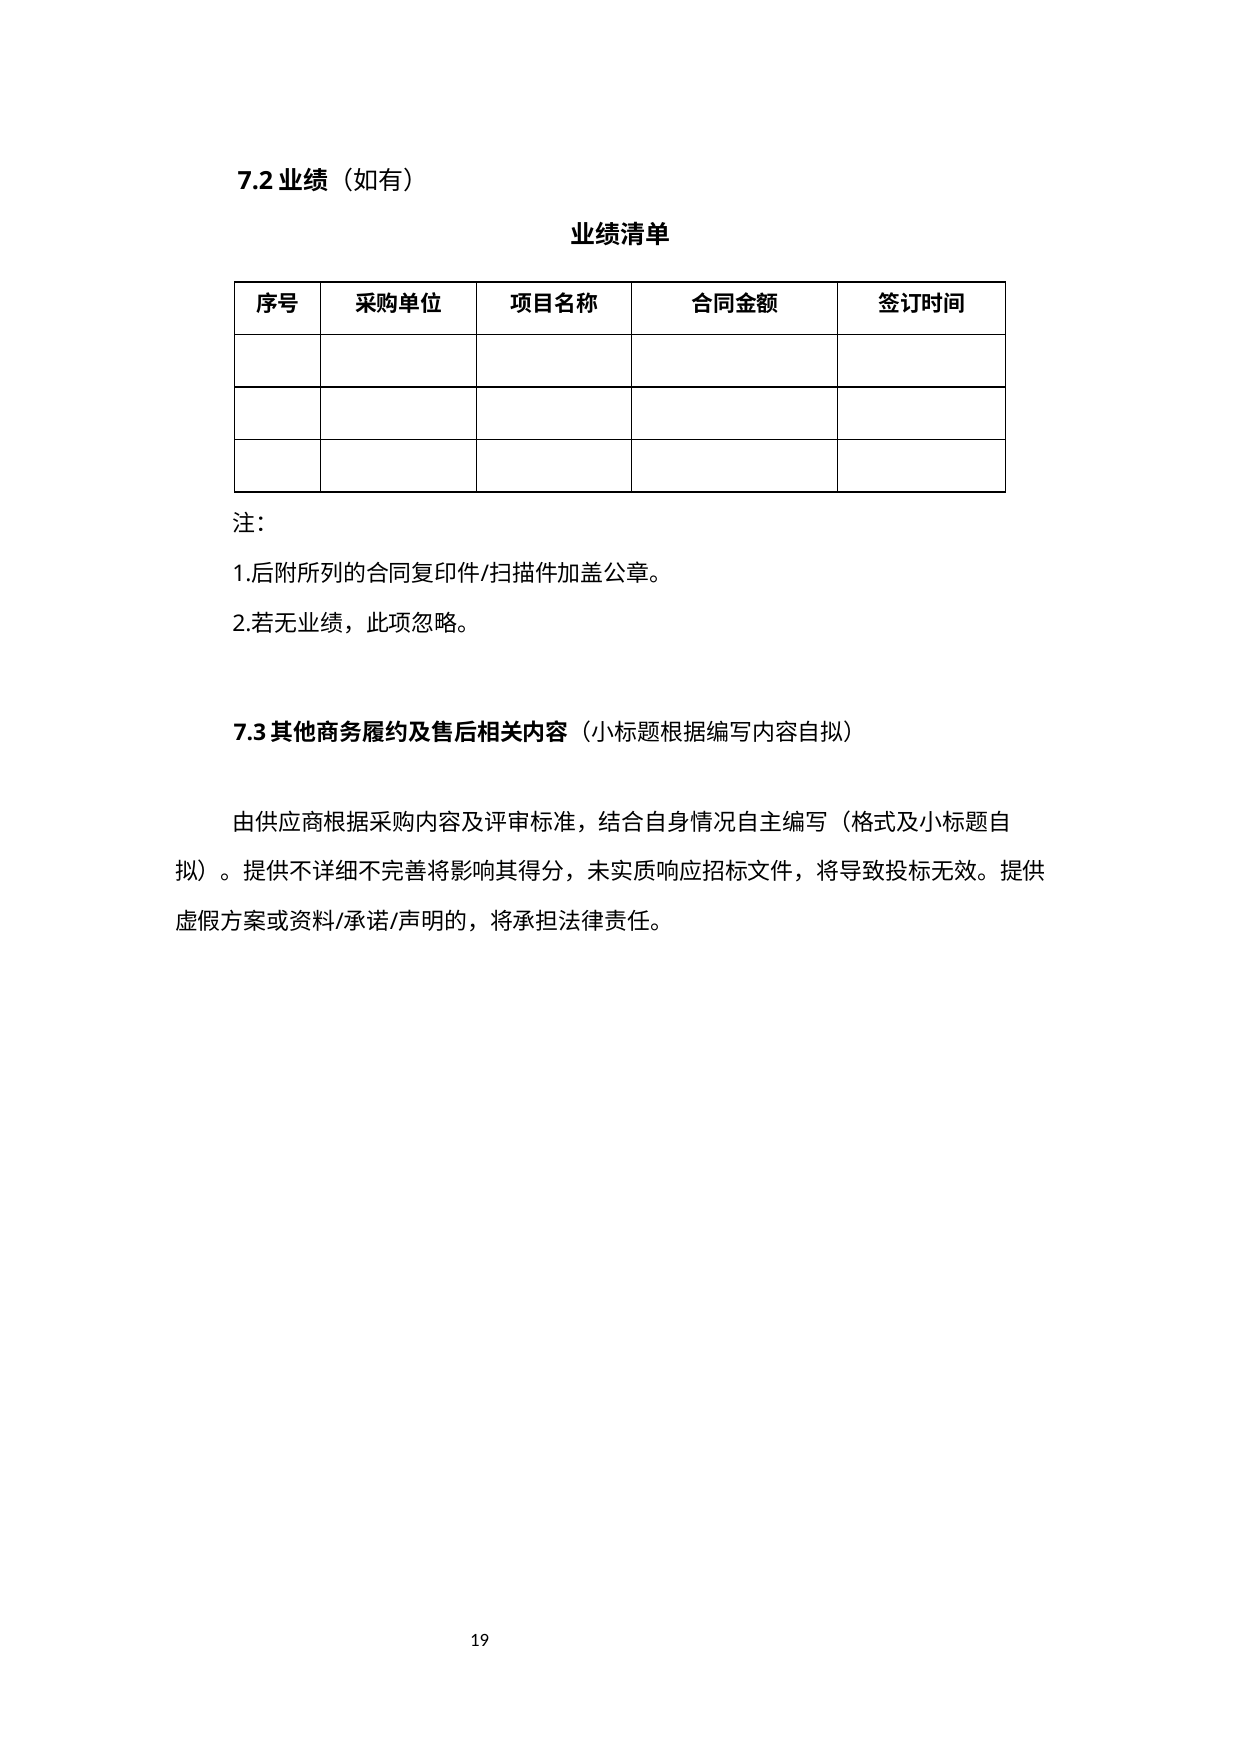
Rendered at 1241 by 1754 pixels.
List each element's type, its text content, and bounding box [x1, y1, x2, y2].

table_cell [632, 388, 837, 439]
text 1.后附所列的合同复印件/扫描件加盖公章。 [175, 555, 1053, 588]
table_cell [321, 335, 476, 386]
text 7.2业绩（如有） [175, 160, 1053, 196]
table_header 项目名称 [477, 283, 631, 334]
text 由供应商根据采购内容及评审标准，结合自身情况自主编写（格式及小标题自拟）。提供不详细不完善将影响其得分，未实质响应招标文件，将导致投标无效。提供虚假方案或资料/承诺/声明的，将承担法律责任。 [175, 803, 1053, 936]
text 7.3其他商务履约及售后相关内容（小标题根据编写内容自拟） [187, 714, 1053, 747]
table_cell [838, 388, 1005, 439]
table_cell [321, 388, 476, 439]
text 2.若无业绩，此项忽略。 [175, 605, 1053, 638]
table_cell [235, 335, 320, 386]
table_cell [321, 440, 476, 491]
table_cell [235, 440, 320, 491]
text 注： [175, 505, 1053, 538]
table_cell [477, 440, 631, 491]
table_cell [477, 388, 631, 439]
table_cell [235, 388, 320, 439]
table_header 合同金额 [632, 283, 837, 334]
table_header 签订时间 [838, 283, 1005, 334]
table_header 采购单位 [321, 283, 476, 334]
table_cell [632, 440, 837, 491]
table_header 序号 [235, 283, 320, 334]
table_cell [477, 335, 631, 386]
table_cell [632, 335, 837, 386]
table_cell [838, 335, 1005, 386]
table_cell [838, 440, 1005, 491]
text 业绩清单 [187, 214, 1053, 251]
